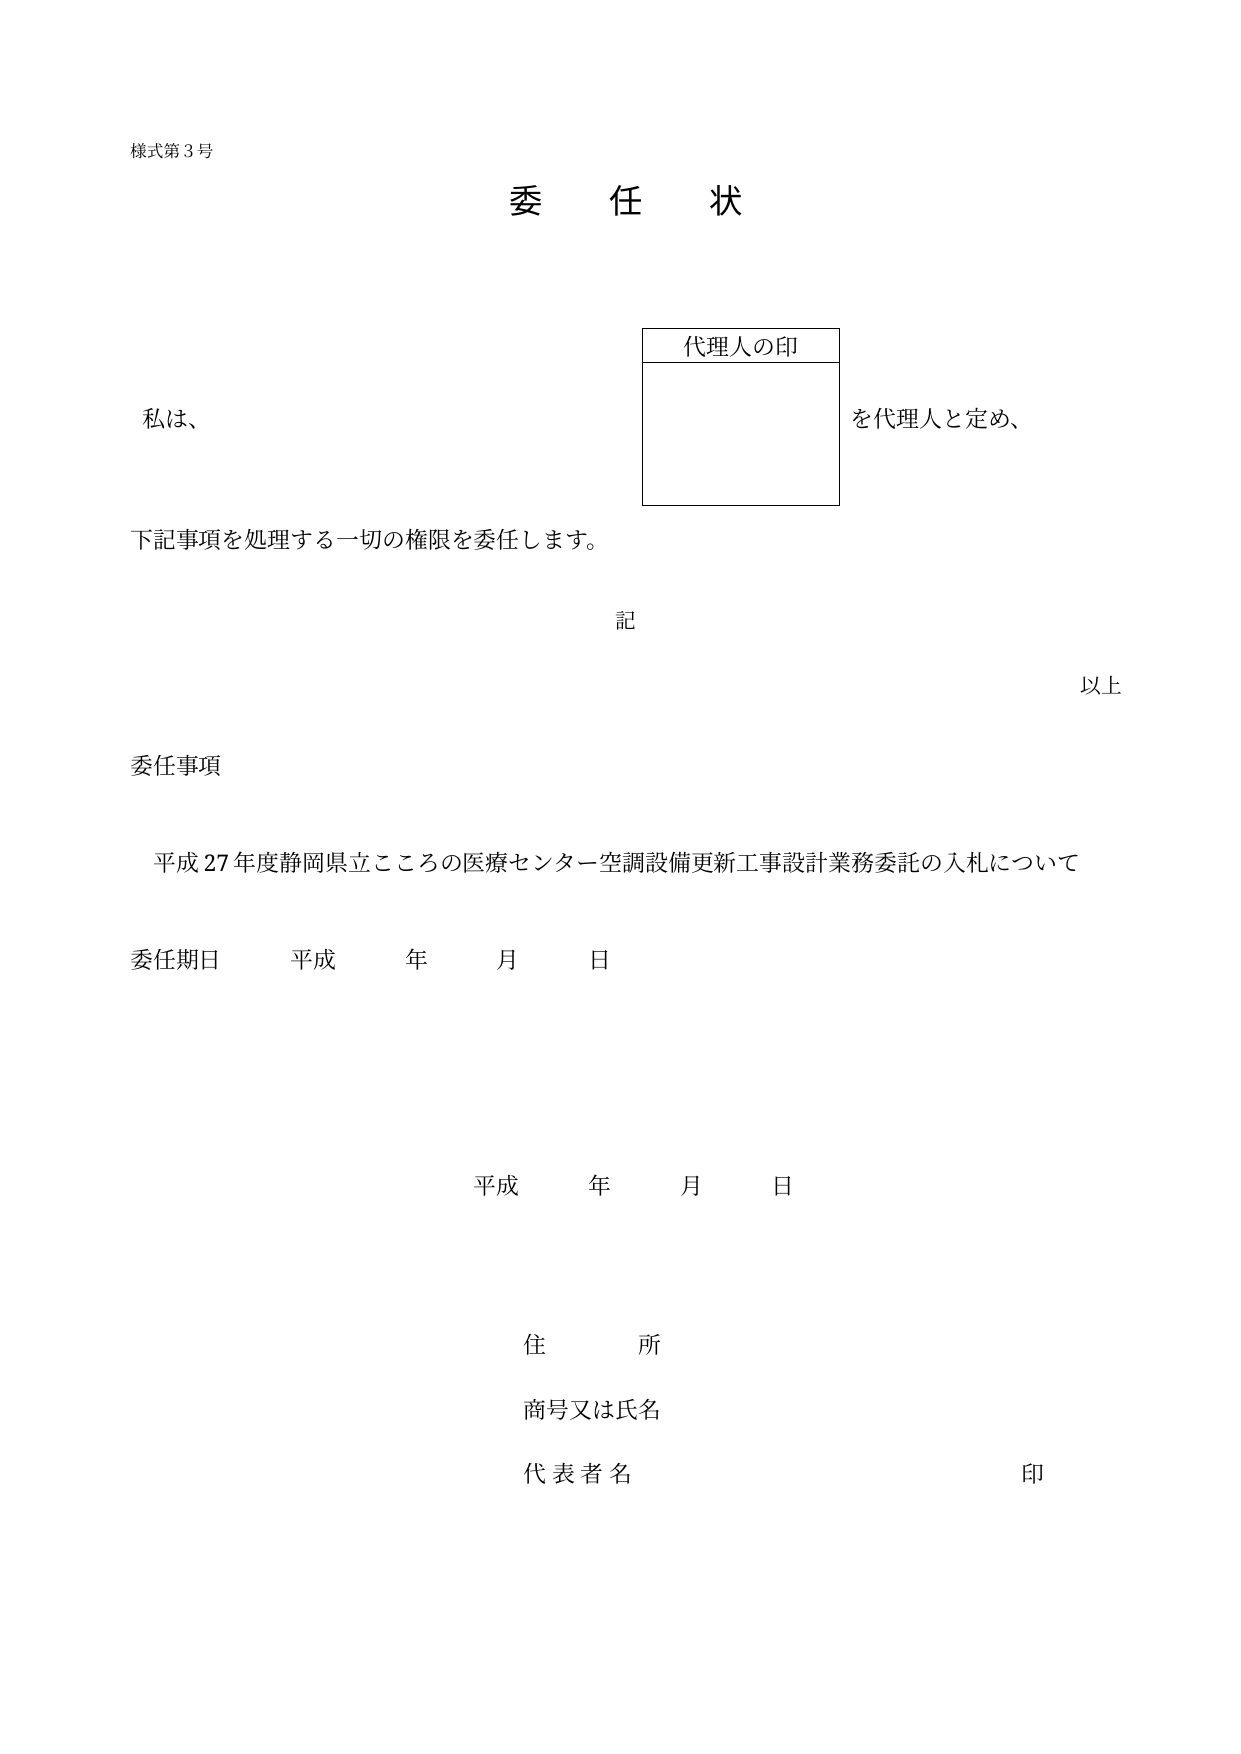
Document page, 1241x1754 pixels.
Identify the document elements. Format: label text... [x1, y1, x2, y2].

table_cell [643, 363, 839, 505]
table_header 代理人の印 [643, 329, 839, 362]
text 下記事項を処理する一切の権限を委任します。 [130, 506, 1122, 571]
text 代表者名 印 [524, 1440, 1122, 1505]
text 委 任 状 [130, 167, 1122, 231]
subtitle 記 [130, 603, 1122, 636]
text 住 所 [524, 1311, 1122, 1376]
table_header を代理人と定め、 [840, 328, 1121, 505]
text 以上 [130, 668, 1122, 700]
text 委任事項 [130, 732, 1122, 797]
text 委任期日 平成 年 月 日 [130, 926, 1122, 991]
table_header 私は、 [131, 328, 642, 505]
text 様式第３号 [130, 134, 1122, 167]
text 平成27年度静岡県立こころの医療センター空調設備更新工事設計業務委託の入札について [153, 829, 1122, 894]
text 平成 年 月 日 [153, 1152, 1122, 1217]
text 商号又は氏名 [524, 1376, 1122, 1440]
